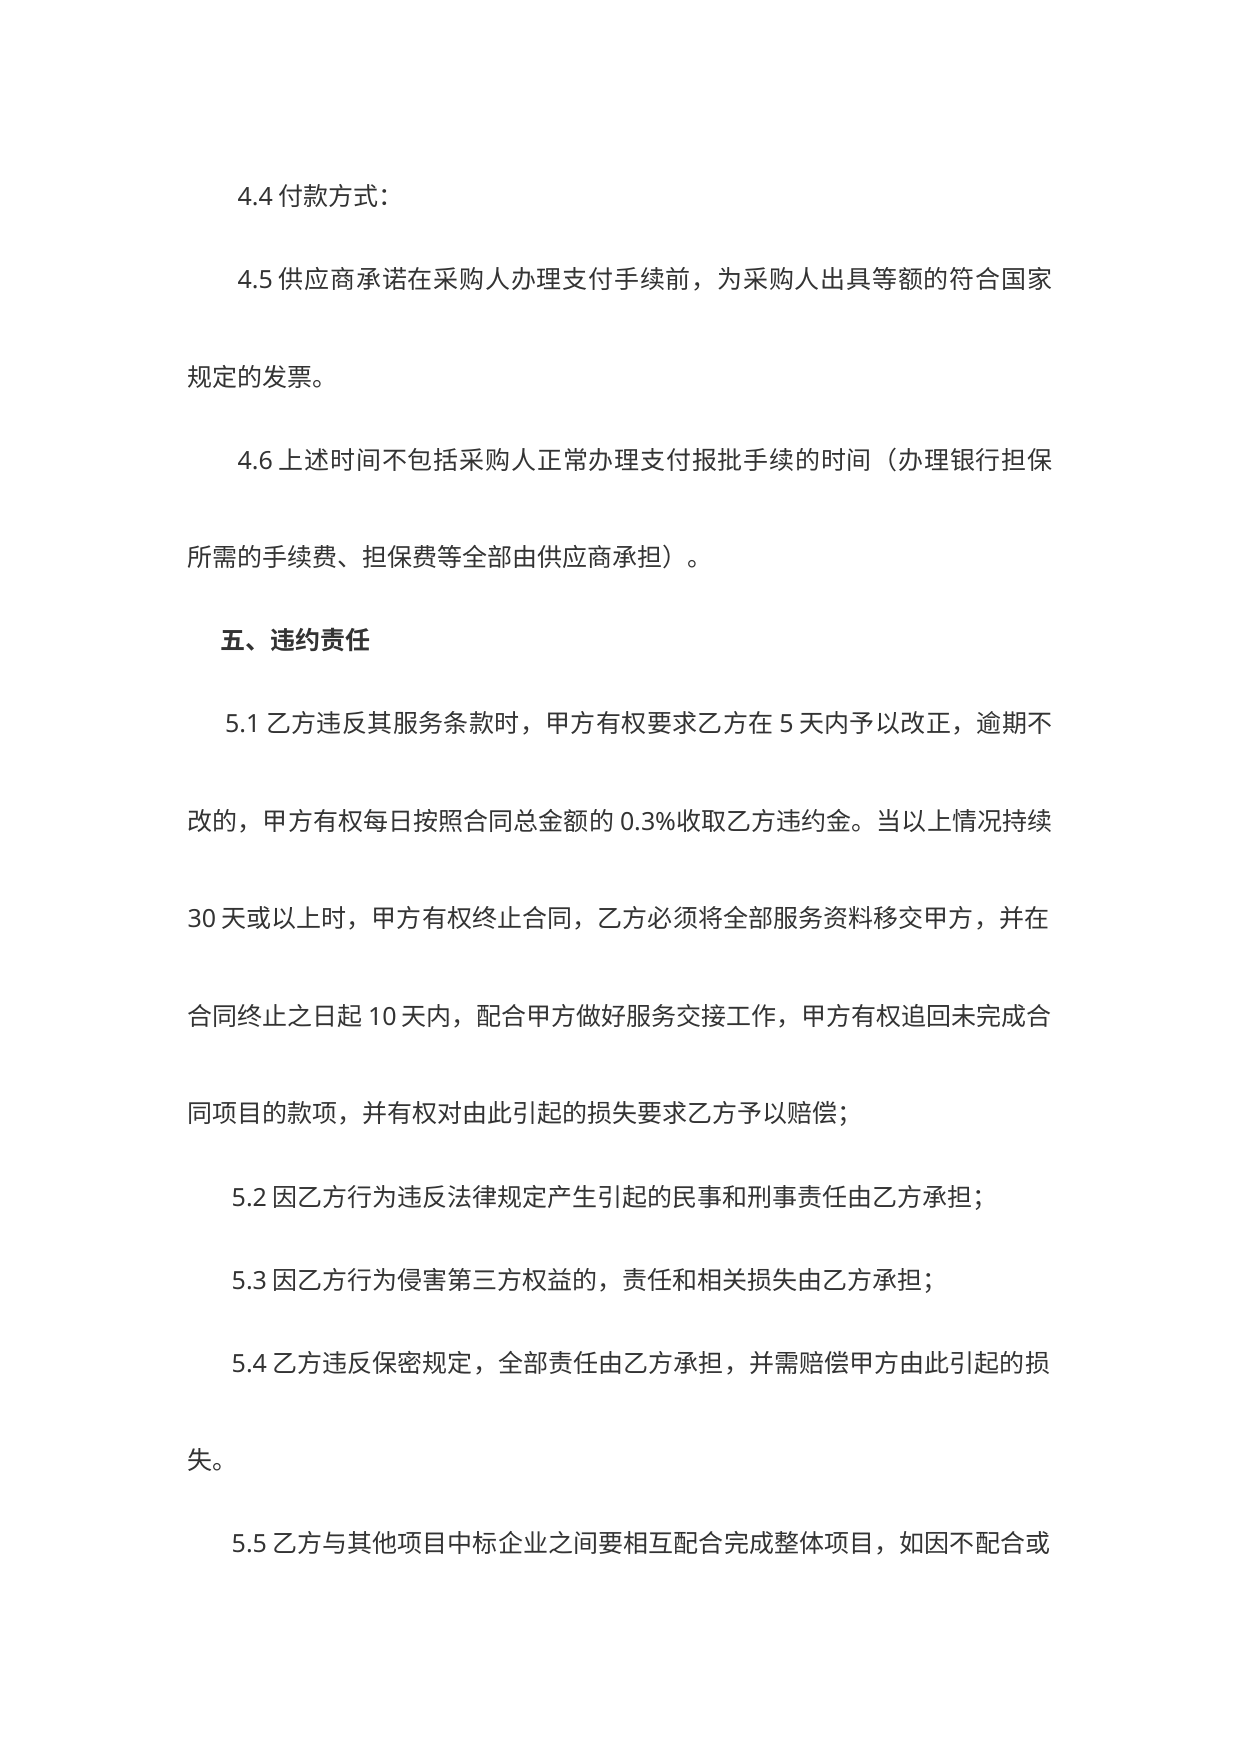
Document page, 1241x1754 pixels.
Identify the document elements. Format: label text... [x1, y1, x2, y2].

text 4.6上述时间不包括采购人正常办理支付报批手续的时间（办理银行担保所需的手续费、担保费等全部由供应商承担）。 [187, 426, 1053, 588]
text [187, 1509, 1053, 1574]
text 4.5供应商承诺在采购人办理支付手续前，为采购人出具等额的符合国家规定的发票。 [187, 245, 1053, 408]
text 4.4付款方式： [187, 162, 1053, 227]
text 5.2因乙方行为违反法律规定产生引起的民事和刑事责任由乙方承担； [187, 1163, 1053, 1228]
text 5.4乙方违反保密规定，全部责任由乙方承担，并需赔偿甲方由此引起的损失。 [187, 1329, 1053, 1491]
text 五、违约责任 [220, 606, 1053, 671]
text 5.1乙方违反其服务条款时，甲方有权要求乙方在5天内予以改正，逾期不改的，甲方有权每日按照合同总金额的0.3%收取乙方违约金。当以上情况持续30天或以上时，甲方有权终止合同，乙方必须将全部服务资料移交甲方，并在合同终止之日起10天内，配合甲方做好服务交接工作，甲方有权追回未完成合同项目的款项，并有权对由此引起的损失要求乙方予以赔偿； [187, 689, 1053, 1144]
text 5.3因乙方行为侵害第三方权益的，责任和相关损失由乙方承担； [187, 1246, 1053, 1311]
